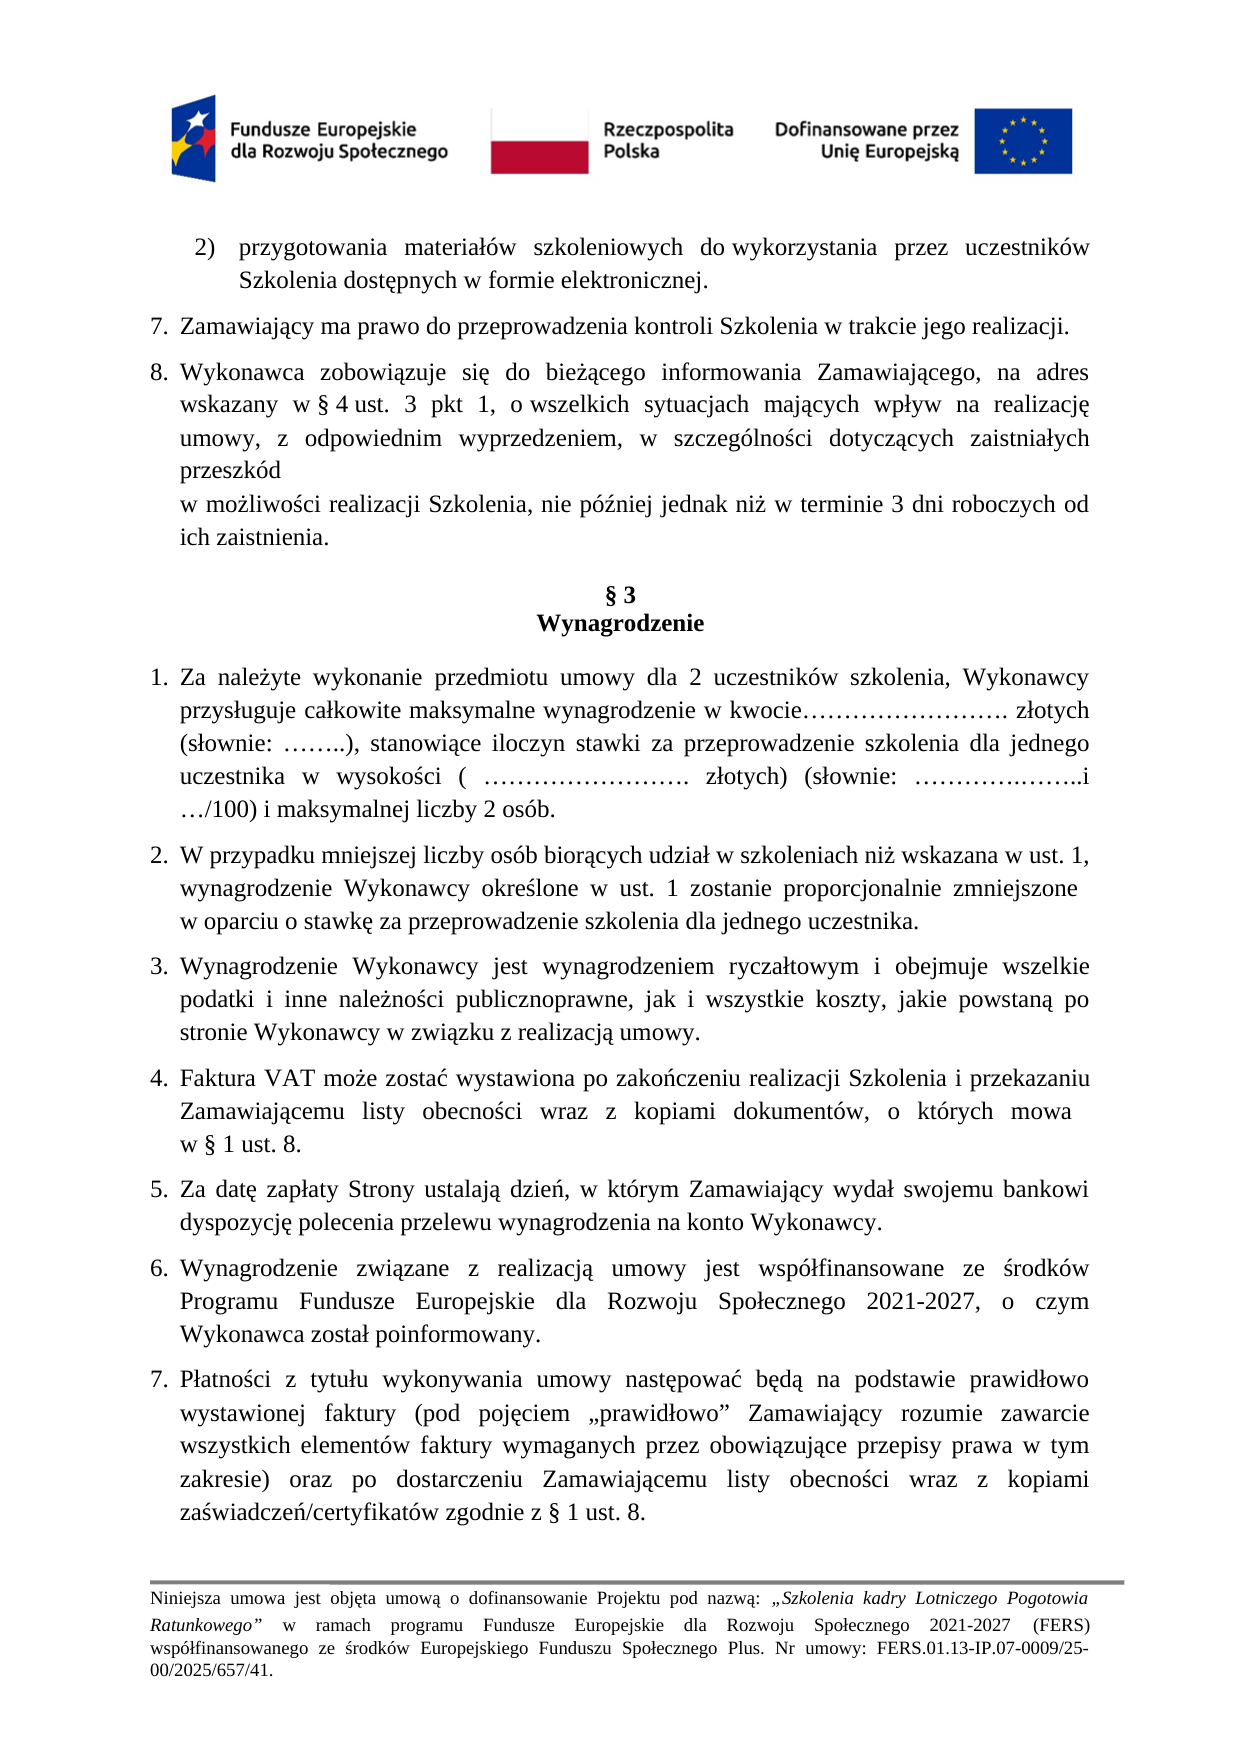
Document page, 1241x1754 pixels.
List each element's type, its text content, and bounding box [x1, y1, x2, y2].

list Za datę zapłaty Strony ustalają dzień, w którym Zamawiający wydał swojemu bankowi dyspozycję polecenia przelewu wynagrodzenia na konto Wykonawcy. [150, 1174, 1090, 1236]
list Faktura VAT może zostać wystawiona po zakończeniu realizacji Szkolenia i przekazaniu Zamawiającemu listy obecności wraz z kopiami dokumentów, o których mowa w § 1 ust. 8. [150, 1063, 1090, 1158]
list Wynagrodzenie związane z realizacją umowy jest współfinansowane ze środków Programu Fundusze Europejskie dla Rozwoju Społecznego 2021-2027, o czym Wykonawca został poinformowany. [150, 1253, 1090, 1348]
text § 3 [150, 580, 1090, 608]
list Wynagrodzenie Wykonawcy jest wynagrodzeniem ryczałtowym i obejmuje wszelkie podatki i inne należności publicznoprawne, jak i wszystkie koszty, jakie powstaną po stronie Wykonawcy w związku z realizacją umowy. [150, 951, 1090, 1046]
list Za należyte wykonanie przedmiotu umowy dla 2 uczestników szkolenia, Wykonawcy przysługuje całkowite maksymalne wynagrodzenie w kwocie……………………. złotych (słownie: ……..), stanowiące iloczyn stawki za przeprowadzenie szkolenia dla jednego uczestnika w wysokości ( ……………………. złotych) (słownie: ………….……..i …/100) i maksymalnej liczby 2 osób. [150, 662, 1090, 823]
list Płatności z tytułu wykonywania umowy następować będą na podstawie prawidłowo wystawionej faktury (pod pojęciem „prawidłowo” Zamawiający rozumie zawarcie wszystkich elementów faktury wymaganych przez obowiązujące przepisy prawa w tym zakresie) oraz po dostarczeniu Zamawiającemu listy obecności wraz z kopiami zaświadczeń/certyfikatów zgodnie z § 1 ust. 8. [150, 1364, 1090, 1525]
picture [150, 73, 1094, 204]
list Zamawiający ma prawo do przeprowadzenia kontroli Szkolenia w trakcie jego realizacji. [150, 311, 1090, 340]
text Wynagrodzenie [150, 608, 1090, 637]
list przygotowania materiałów szkoleniowych do wykorzystania przez uczestników Szkolenia dostępnych w formie elektronicznej. [194, 232, 1090, 294]
list Wykonawca zobowiązuje się do bieżącego informowania Zamawiającego, na adres wskazany w § 4 ust. 3 pkt 1, o wszelkich sytuacjach mających wpływ na realizację umowy, z odpowiednim wyprzedzeniem, w szczególności dotyczących zaistniałych przeszkód w możliwości realizacji Szkolenia, nie później jednak niż w terminie 3 dni roboczych od ich zaistnienia. [150, 357, 1090, 550]
list W przypadku mniejszej liczby osób biorących udział w szkoleniach niż wskazana w ust. 1, wynagrodzenie Wykonawcy określone w ust. 1 zostanie proporcjonalnie zmniejszone w oparciu o stawkę za przeprowadzenie szkolenia dla jednego uczestnika. [150, 840, 1090, 934]
